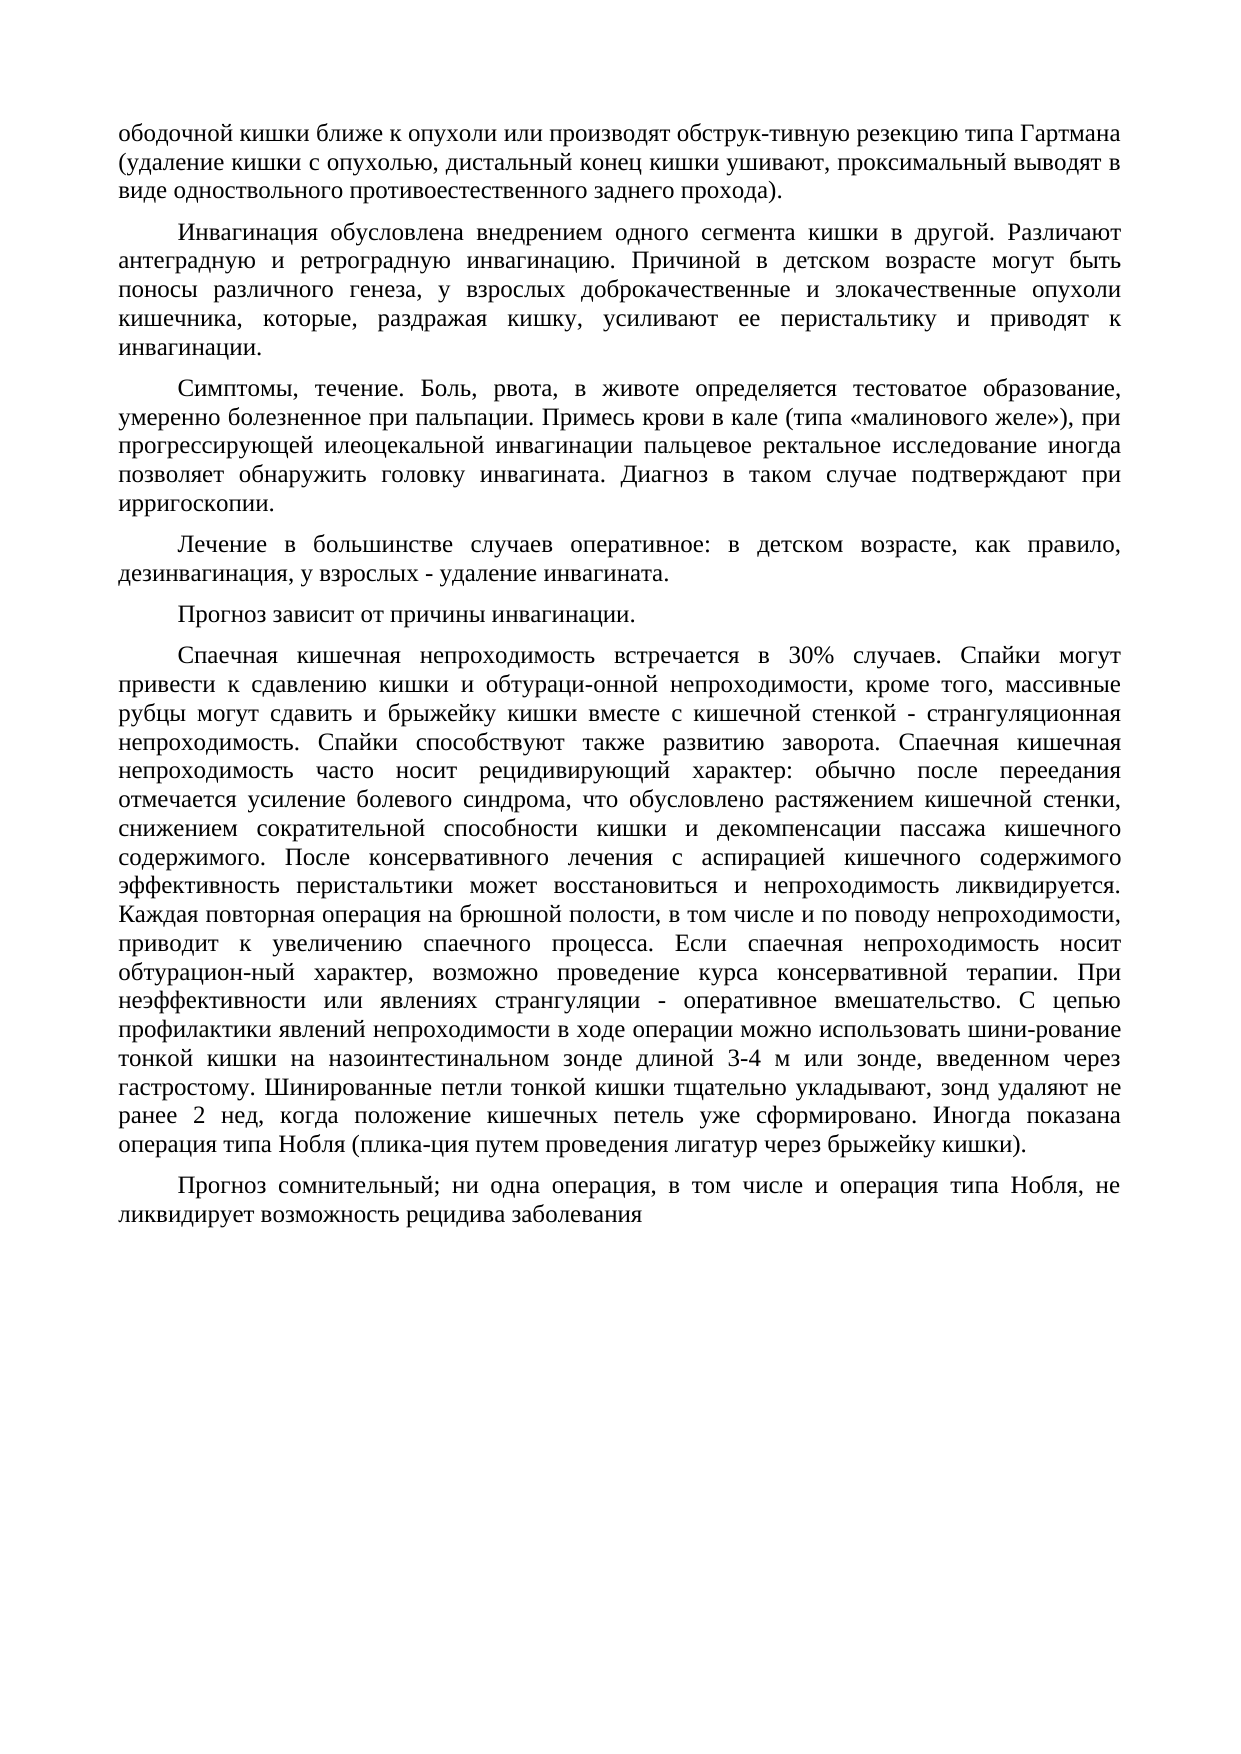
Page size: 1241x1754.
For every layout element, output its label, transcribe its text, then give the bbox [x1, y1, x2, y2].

text Прогноз сомнительный; ни одна операция, в том числе и операция типа Нобля, не ликвидирует возможность рецидива заболевания [118, 1171, 1122, 1228]
text Симптомы, течение. Боль, рвота, в животе определяется тестоватое образование, умеренно болезненное при пальпации. Примесь крови в кале (типа «малинового желе»), при прогрессирующей илеоцекальной инвагинации пальцевое ректальное исследование иногда позволяет обнаружить головку инвагината. Диагноз в таком случае подтверждают при ирригоскопии. [118, 373, 1122, 517]
text Лечение в большинстве случаев оперативное: в детском возрасте, как правило, дезинвагинация, у взрослых - удаление инвагината. [118, 529, 1122, 587]
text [118, 118, 1122, 204]
text Прогноз зависит от причины инвагинации. [118, 599, 1122, 628]
text Инвагинация обусловлена внедрением одного сегмента кишки в другой. Различают антеградную и ретроградную инвагинацию. Причиной в детском возрасте могут быть поносы различного генеза, у взрослых доброкачественные и злокачественные опухоли кишечника, которые, раздражая кишку, усиливают ее перистальтику и приводят к инвагинации. [118, 217, 1122, 361]
text Спаечная кишечная непроходимость встречается в 30% случаев. Спайки могут привести к сдавлению кишки и обтураци-онной непроходимости, кроме того, массивные рубцы могут сдавить и брыжейку кишки вместе с кишечной стенкой - странгуляционная непроходимость. Спайки способствуют также развитию заворота. Спаечная кишечная непроходимость часто носит рецидивирующий характер: обычно после переедания отмечается усиление болевого синдрома, что обусловлено растяжением кишечной стенки, снижением сократительной способности кишки и декомпенсации пассажа кишечного содержимого. После консервативного лечения с аспирацией кишечного содержимого эффективность перистальтики может восстановиться и непроходимость ликвидируется. Каждая повторная операция на брюшной полости, в том числе и по поводу непроходимости, приводит к увеличению спаечного процесса. Если спаечная непроходимость носит обтурацион-ный характер, возможно проведение курса консервативной терапии. При неэффективности или явлениях странгуляции - оперативное вмешательство. С цепью профилактики явлений непроходимости в ходе операции можно использовать шини-рование тонкой кишки на назоинтестинальном зонде длиной 3-4 м или зонде, введенном через гастростому. Шинированные петли тонкой кишки тщательно укладывают, зонд удаляют не ранее 2 нед, когда положение кишечных петель уже сформировано. Иногда показана операция типа Нобля (плика-ция путем проведения лигатур через брыжейку кишки). [118, 641, 1122, 1158]
